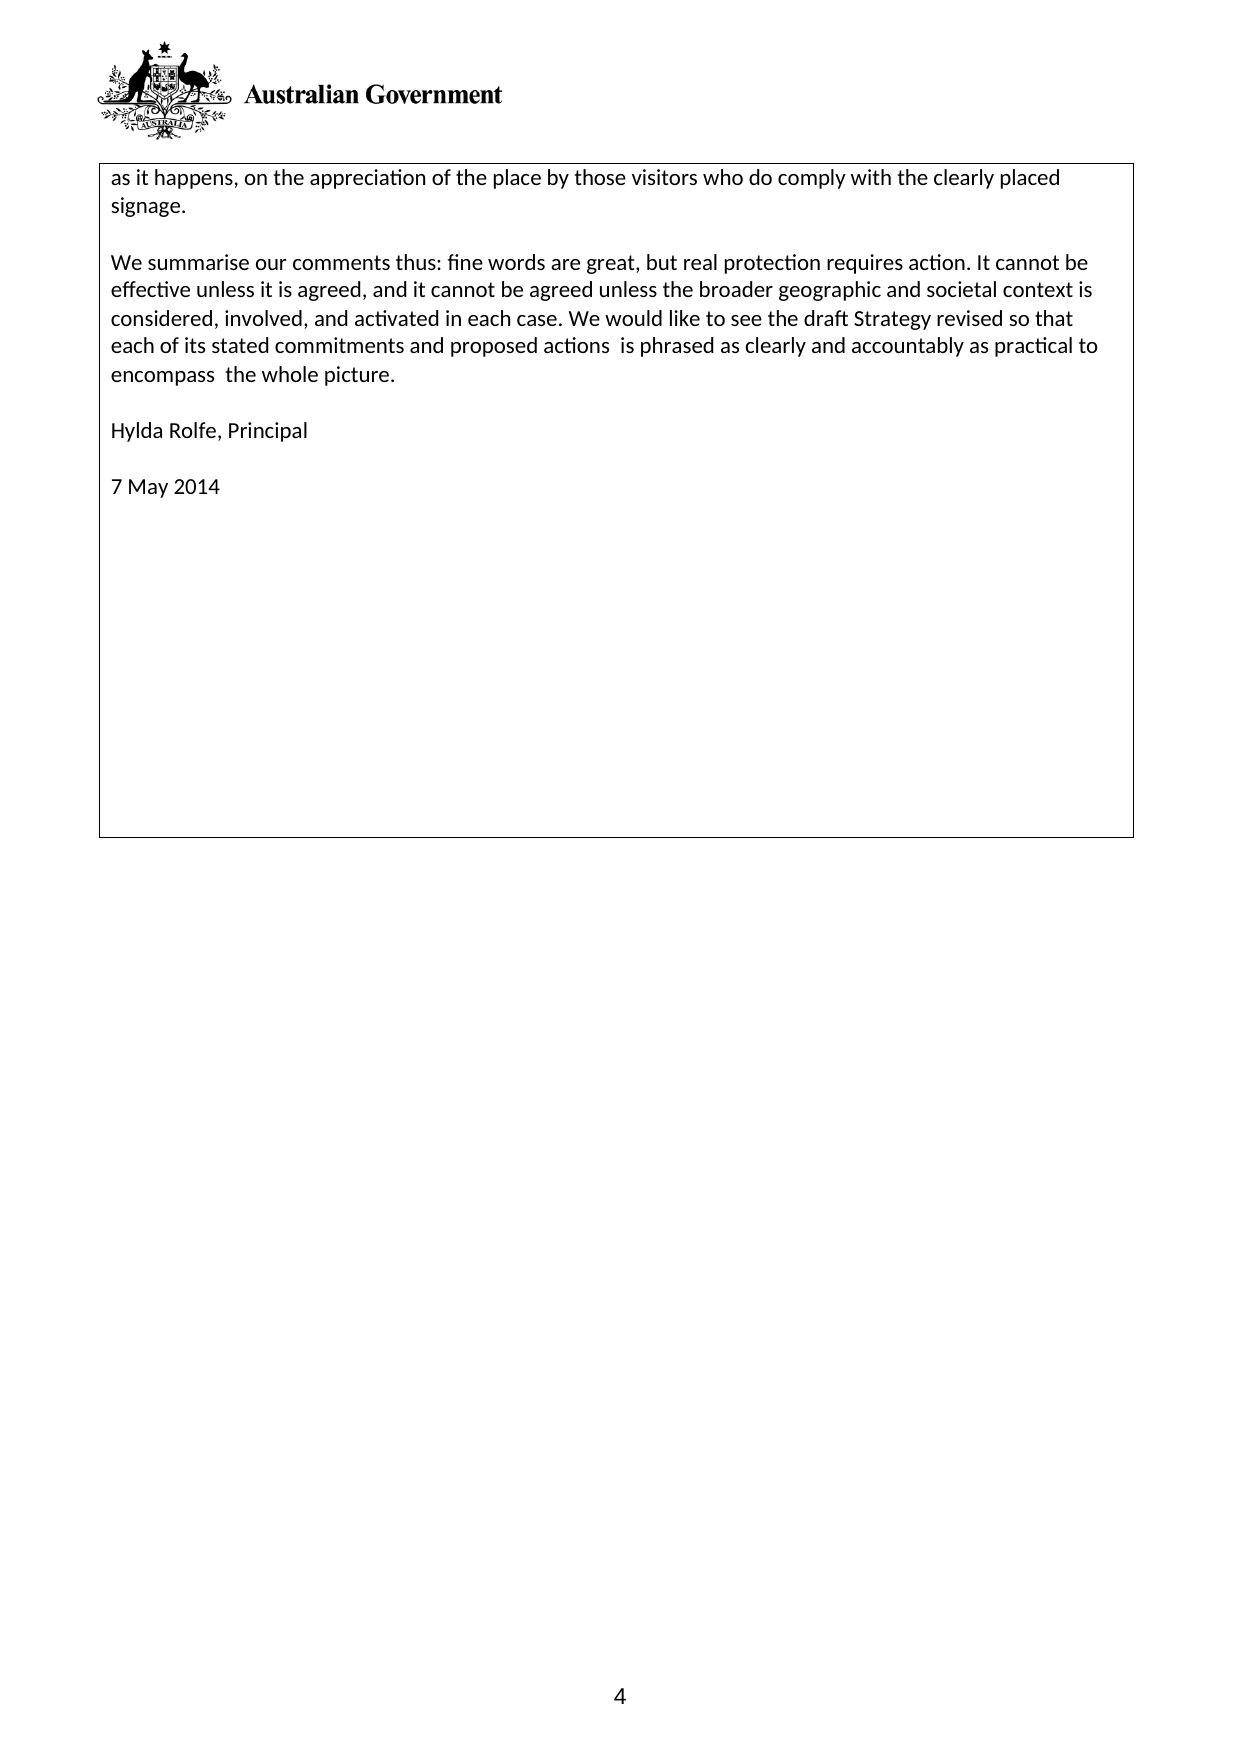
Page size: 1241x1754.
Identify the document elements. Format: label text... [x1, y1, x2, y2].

picture [82, 26, 517, 154]
